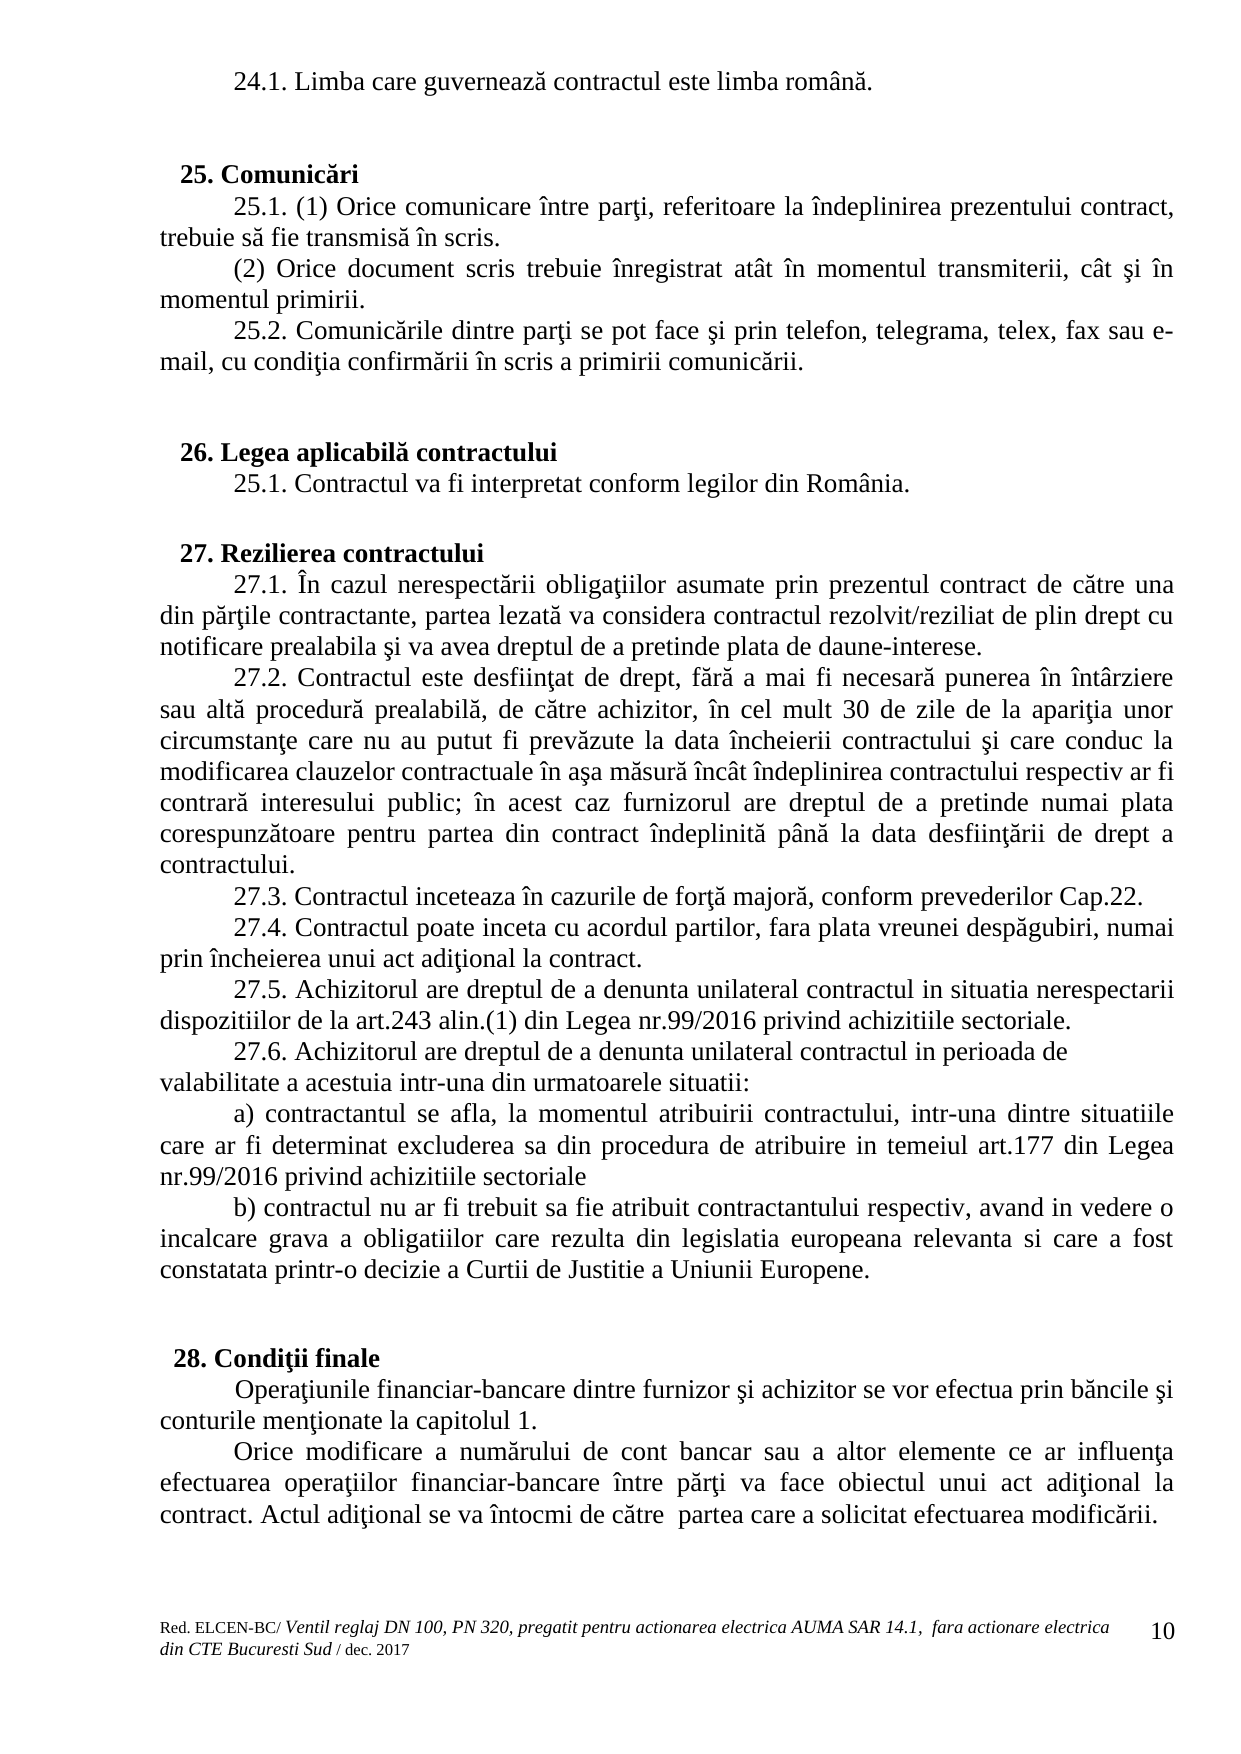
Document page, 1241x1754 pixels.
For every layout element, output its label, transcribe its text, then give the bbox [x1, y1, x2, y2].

text 27.5. Achizitorul are dreptul de a denunta unilateral contractul in situatia nerespectarii dispozitiilor de la art.243 alin.(1) din Legea nr.99/2016 privind achizitiile sectoriale. [159, 973, 1175, 1035]
text 27. Rezilierea contractului [159, 537, 1175, 568]
text 25.1. (1) Orice comunicare între parţi, referitoare la îndeplinirea prezentului contract, trebuie să fie transmisă în scris. [159, 189, 1175, 252]
text valabilitate a acestuia intr-una din urmatoarele situatii: [159, 1066, 1175, 1098]
text 27.1. În cazul nerespectării obligaţiilor asumate prin prezentul contract de către una din părţile contractante, partea lezată va considera contractul rezolvit/reziliat de plin drept cu notificare prealabila şi va avea dreptul de a pretinde plata de daune-interese. [159, 568, 1175, 662]
text Orice modificare a numărului de cont bancar sau a altor elemente ce ar influenţa efectuarea operaţiilor financiar-bancare între părţi va face obiectul unui act adiţional la contract. Actul adiţional se va întocmi de către partea care a solicitat efectuarea modificării. [159, 1435, 1175, 1529]
text 25.1. Contractul va fi interpretat conform legilor din România. [159, 467, 1175, 499]
text 26. Legea aplicabilă contractului [159, 436, 1175, 467]
text 24.1. Limba care guvernează contractul este limba română. [159, 65, 1175, 96]
text (2) Orice document scris trebuie înregistrat atât în momentul transmiterii, cât şi în momentul primirii. [159, 252, 1175, 314]
text 25. Comunicări [159, 158, 1175, 189]
text b) contractul nu ar fi trebuit sa fie atribuit contractantului respectiv, avand in vedere o incalcare grava a obligatiilor care rezulta din legislatia europeana relevanta si care a fost constatata printr-o decizie a Curtii de Justitie a Uniunii Europene. [159, 1191, 1175, 1284]
text a) contractantul se afla, la momentul atribuirii contractului, intr-una dintre situatiile care ar fi determinat excluderea sa din procedura de atribuire in temeiul art.177 din Legea nr.99/2016 privind achizitiile sectoriale [159, 1098, 1175, 1191]
text Operaţiunile financiar-bancare dintre furnizor şi achizitor se vor efectua prin băncile şi conturile menţionate la capitolul 1. [159, 1373, 1175, 1435]
text 28. Condiţii finale [159, 1342, 1175, 1373]
text 25.2. Comunicările dintre parţi se pot face şi prin telefon, telegrama, telex, fax sau e-mail, cu condiţia confirmării în scris a primirii comunicării. [159, 314, 1175, 376]
text 27.4. Contractul poate inceta cu acordul partilor, fara plata vreunei despăgubiri, numai prin încheierea unui act adiţional la contract. [159, 911, 1175, 973]
text 27.2. Contractul este desfiinţat de drept, fără a mai fi necesară punerea în întârziere sau altă procedură prealabilă, de către achizitor, în cel mult 30 de zile de la apariţia unor circumstanţe care nu au putut fi prevăzute la data încheierii contractului şi care conduc la modificarea clauzelor contractuale în aşa măsură încât îndeplinirea contractului respectiv ar fi contrară interesului public; în acest caz furnizorul are dreptul de a pretinde numai plata corespunzătoare pentru partea din contract îndeplinită până la data desfiinţării de drept a contractului. [159, 662, 1175, 879]
text 27.3. Contractul inceteaza în cazurile de forţă majoră, conform prevederilor Cap.22. [159, 879, 1175, 911]
text 27.6. Achizitorul are dreptul de a denunta unilateral contractul in perioada de [159, 1035, 1175, 1066]
